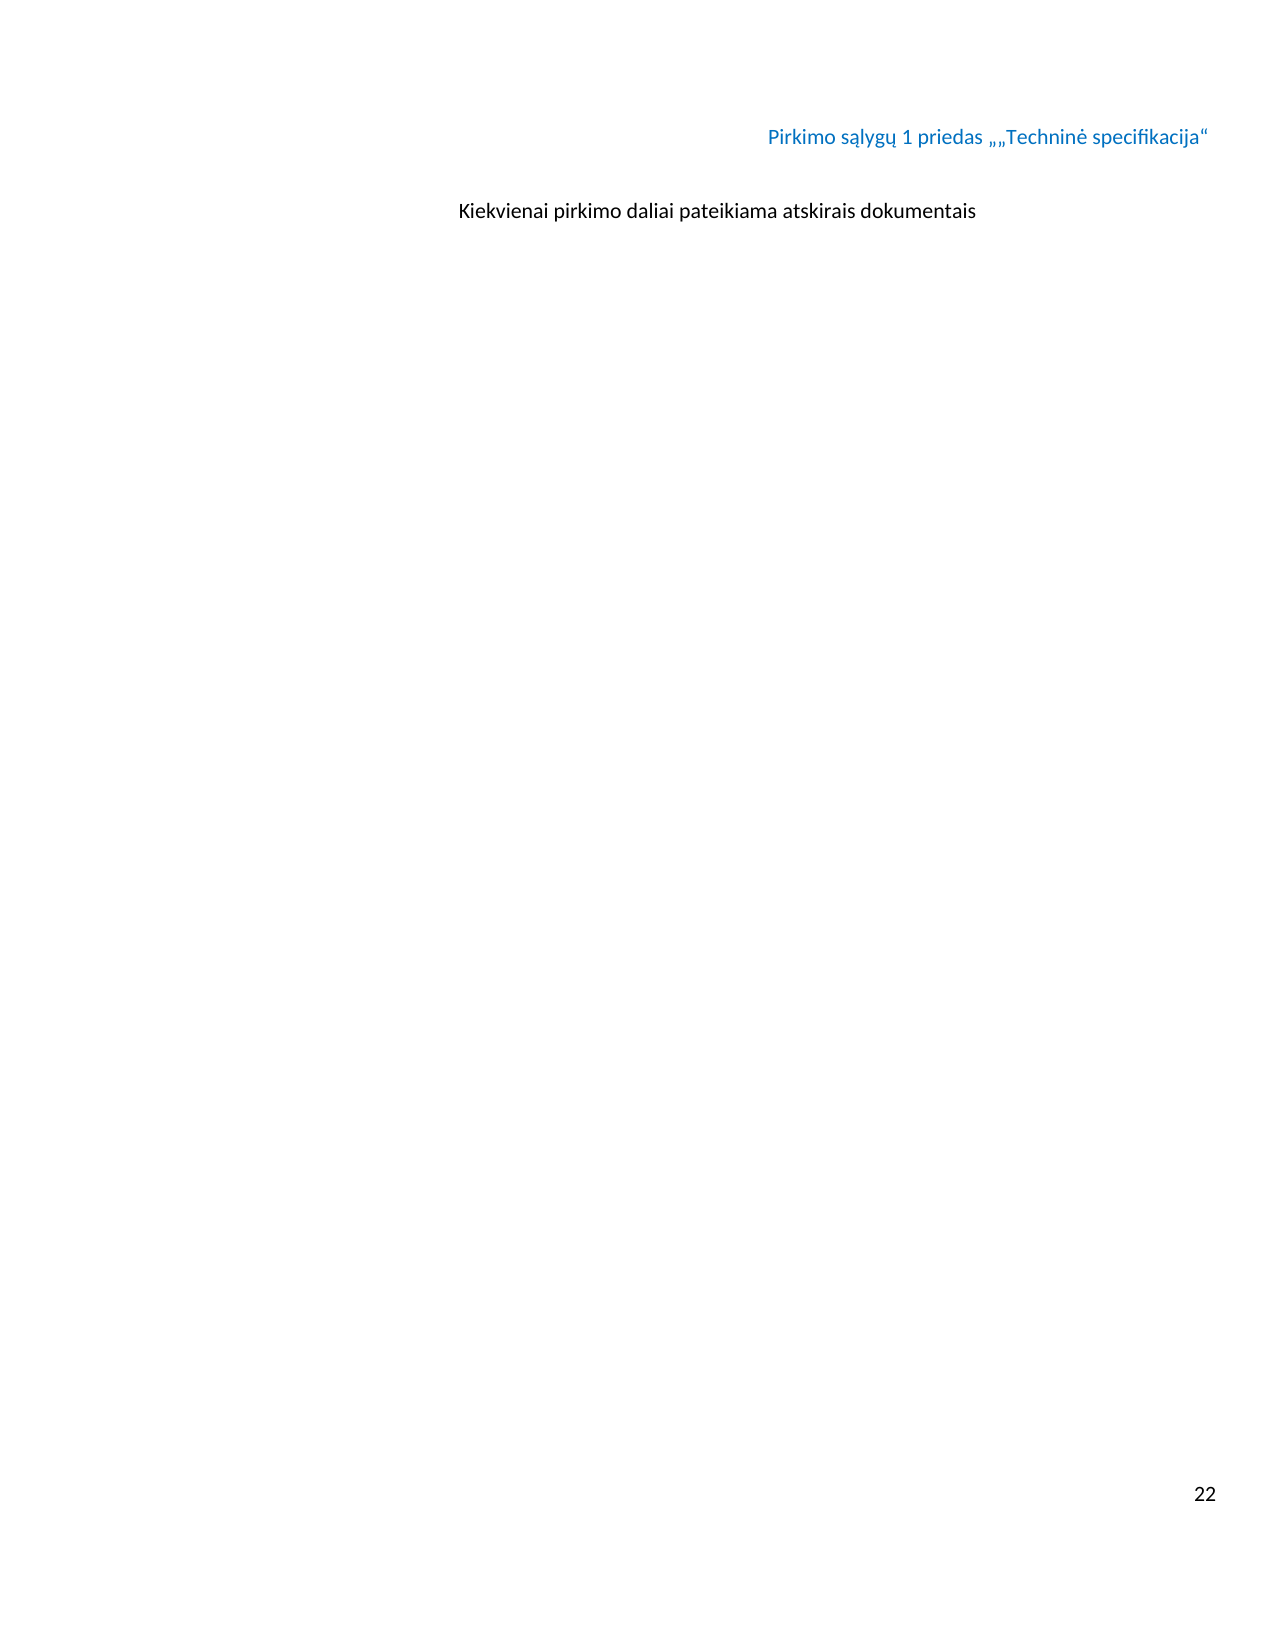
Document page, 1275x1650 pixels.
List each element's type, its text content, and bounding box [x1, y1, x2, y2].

text Kiekvienai pirkimo daliai pateikiama atskirais dokumentais [177, 197, 1216, 224]
text Pirkimo sąlygų 1 priedas „„Techninė specifikacija“ [768, 123, 1216, 150]
